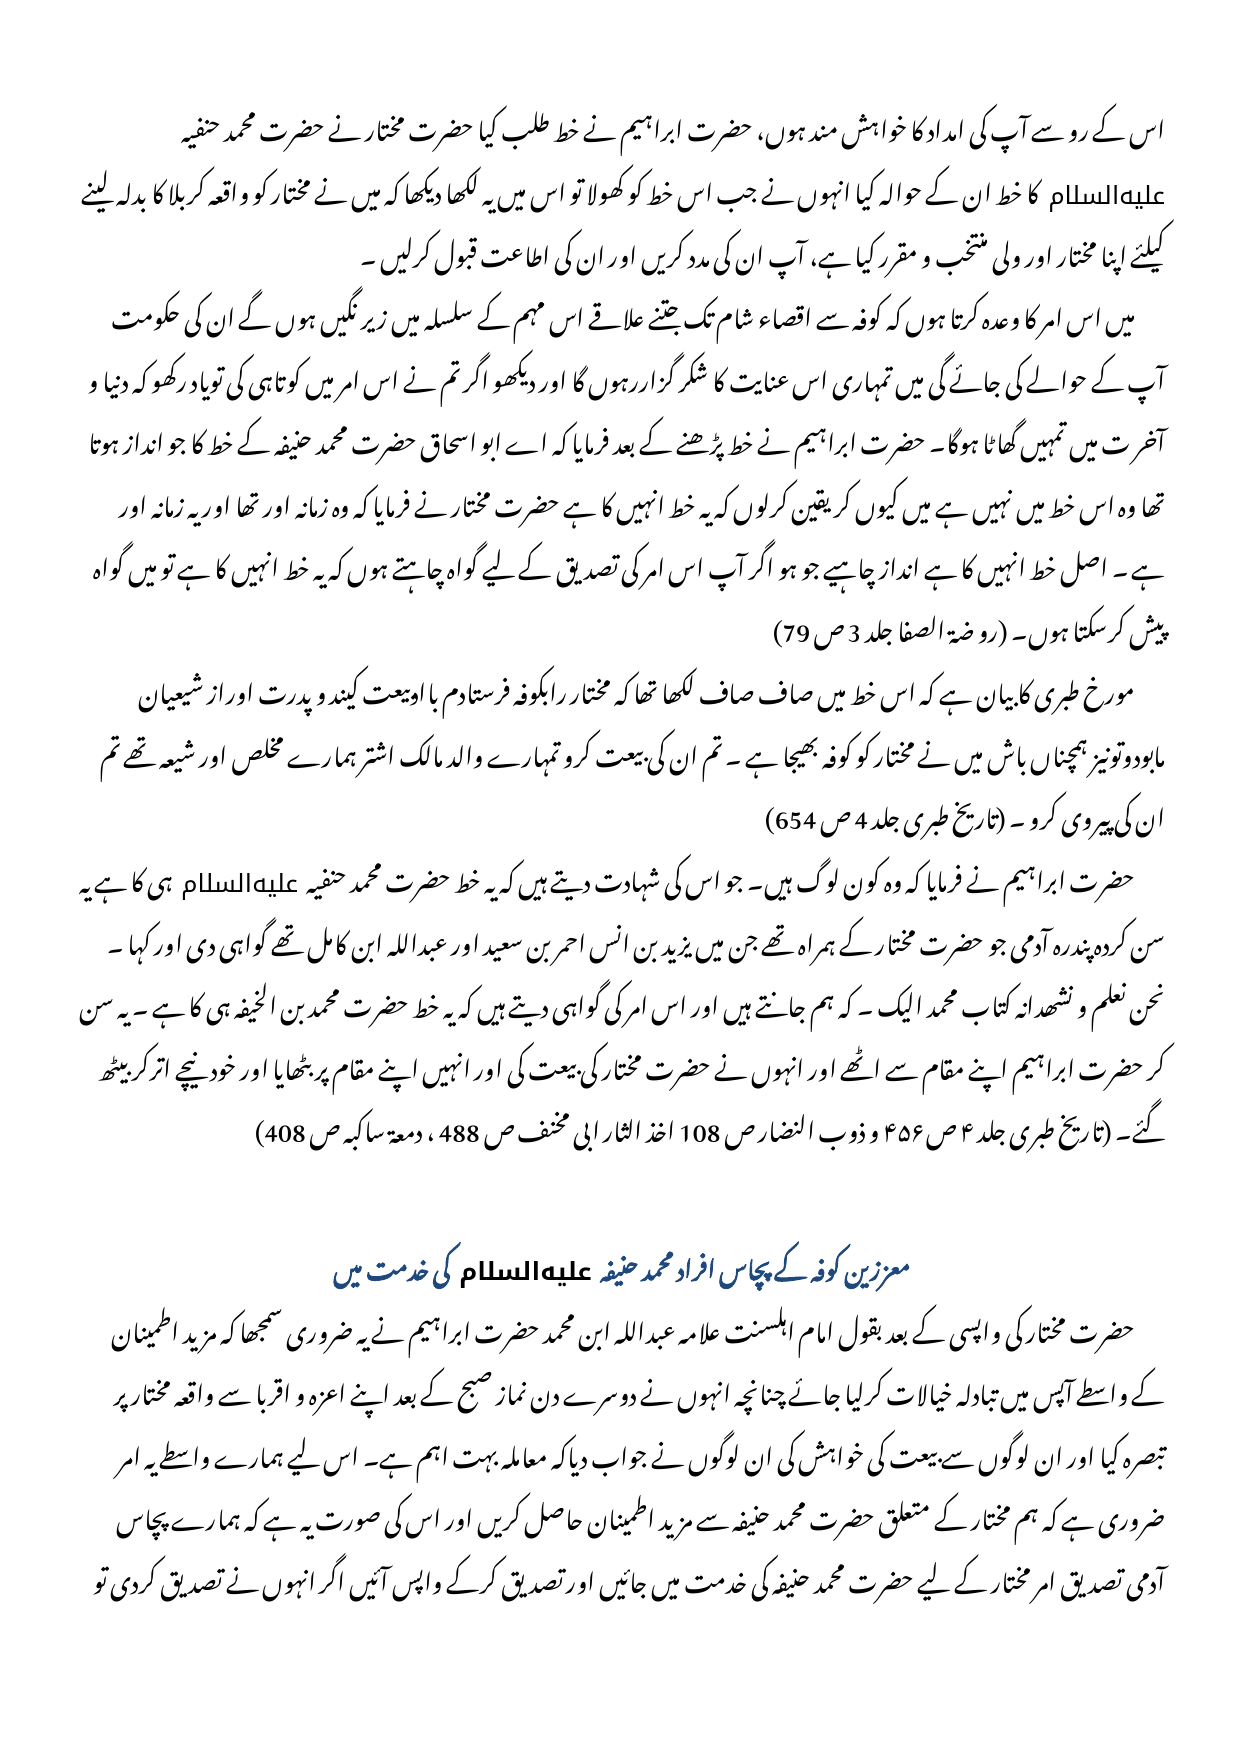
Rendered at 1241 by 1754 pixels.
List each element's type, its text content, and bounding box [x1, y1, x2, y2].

text میں اس امر کا وعدہ کرتا ہوں کہ کوفہ سے اقصاء شام تک جتنے علاقے اس مہم کے سلسلہ میں زیر نگیں ہوں گے ان کی حکومت آپ کے حوالے کی جائے گی میں تمہاری اس عنایت کا شکر گزاررہوں گا اور دیکھو اگر تم نے اس امر میں کوتاہی کی تویاد رکھو کہ دنیا و آخر ت میں تمہیں گھاٹا ہوگا۔ حضرت ابراہیم نے خط پڑھنے کے بعد فرمایا کہ اے ابو اسحاق حضرت محمد حنیفہ کے خط کا جو انداز ہوتا تھا وہ اس خط میں نہیں ہے میں کیوں کر یقین کرلوں کہ یہ خط انہیں کا ہے حضرت مختار نے فرمایا کہ وہ زمانہ اور تھا اور یہ زمانہ اور ہے ۔ اصل خط انہیں کا ہے انداز چاہیے جو ہو اگر آپ اس امر کی تصدیق کے لیے گواہ چاہتے ہوں کہ یہ خط انہیں کا ہے تو میں گواہ پیش کرسکتا ہوں۔ (رو ضۃ الصفا جلد 3 ص 79) [75, 282, 1165, 657]
text مورخ طبری کا بیان ہے کہ اس خط میں صاف صاف لکھا تھا کہ مختار رابکوفہ فرستادم باادبیعت کیند و پدرت اوراز شیعیان مابودوتونیز ہمچناں باش میں نے مختار کو کوفہ بھیجا ہے ۔ تم ان کی بیعت کرو تمہارے والد مالک اشتر ہمارے مخلص اور شیعہ تھے تم ان کی پیروی کرو ۔ (تاریخ طبری جلد 4 ص 654) [75, 657, 1165, 844]
subtitle معززین کوفہ کے پچاس افراد محمد حنیفہ عليه‌السلام کی خدمت میں [75, 1232, 1165, 1295]
text حضرت ابراہیم نے فرمایا کہ وہ کون لوگ ہیں۔ جو اس کی شہادت دیتے ہیں کہ یہ خط حضرت محمد حنفیہ عليه‌السلام ہی کا ہے یہ سن کردہ پندرہ آدمی جو حضرت مختار کے ہمراہ تھے جن میں یزید بن انس احمر بن سعید اور عبداللہ ابن کامل تھے گواہی دی اور کہا ۔ نحن نعلم و نشھدانہ کتاب محمد الیک ۔ کہ ہم جانتے ہیں اور اس امر کی گواہی دیتے ہیں کہ یہ خط حضرت محمد بن الخیفہ ہی کا ہے ۔ یہ سن کر حضرت ابراہیم اپنے مقام سے اٹھے اور انہوں نے حضرت مختار کی بیعت کی اور انہیں اپنے مقام پر بٹھایا اور خود نیچے اترکر بیٹھ گئے۔ (تاریخ طبری جلد ۴ ص۴۵۶ و ذوب النضار ص 108 اخذ الثار ابی مخنف ص 488 ، دمعۃ ساکبہ ص 408) [75, 844, 1165, 1157]
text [75, 94, 1165, 282]
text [75, 1295, 1165, 1608]
